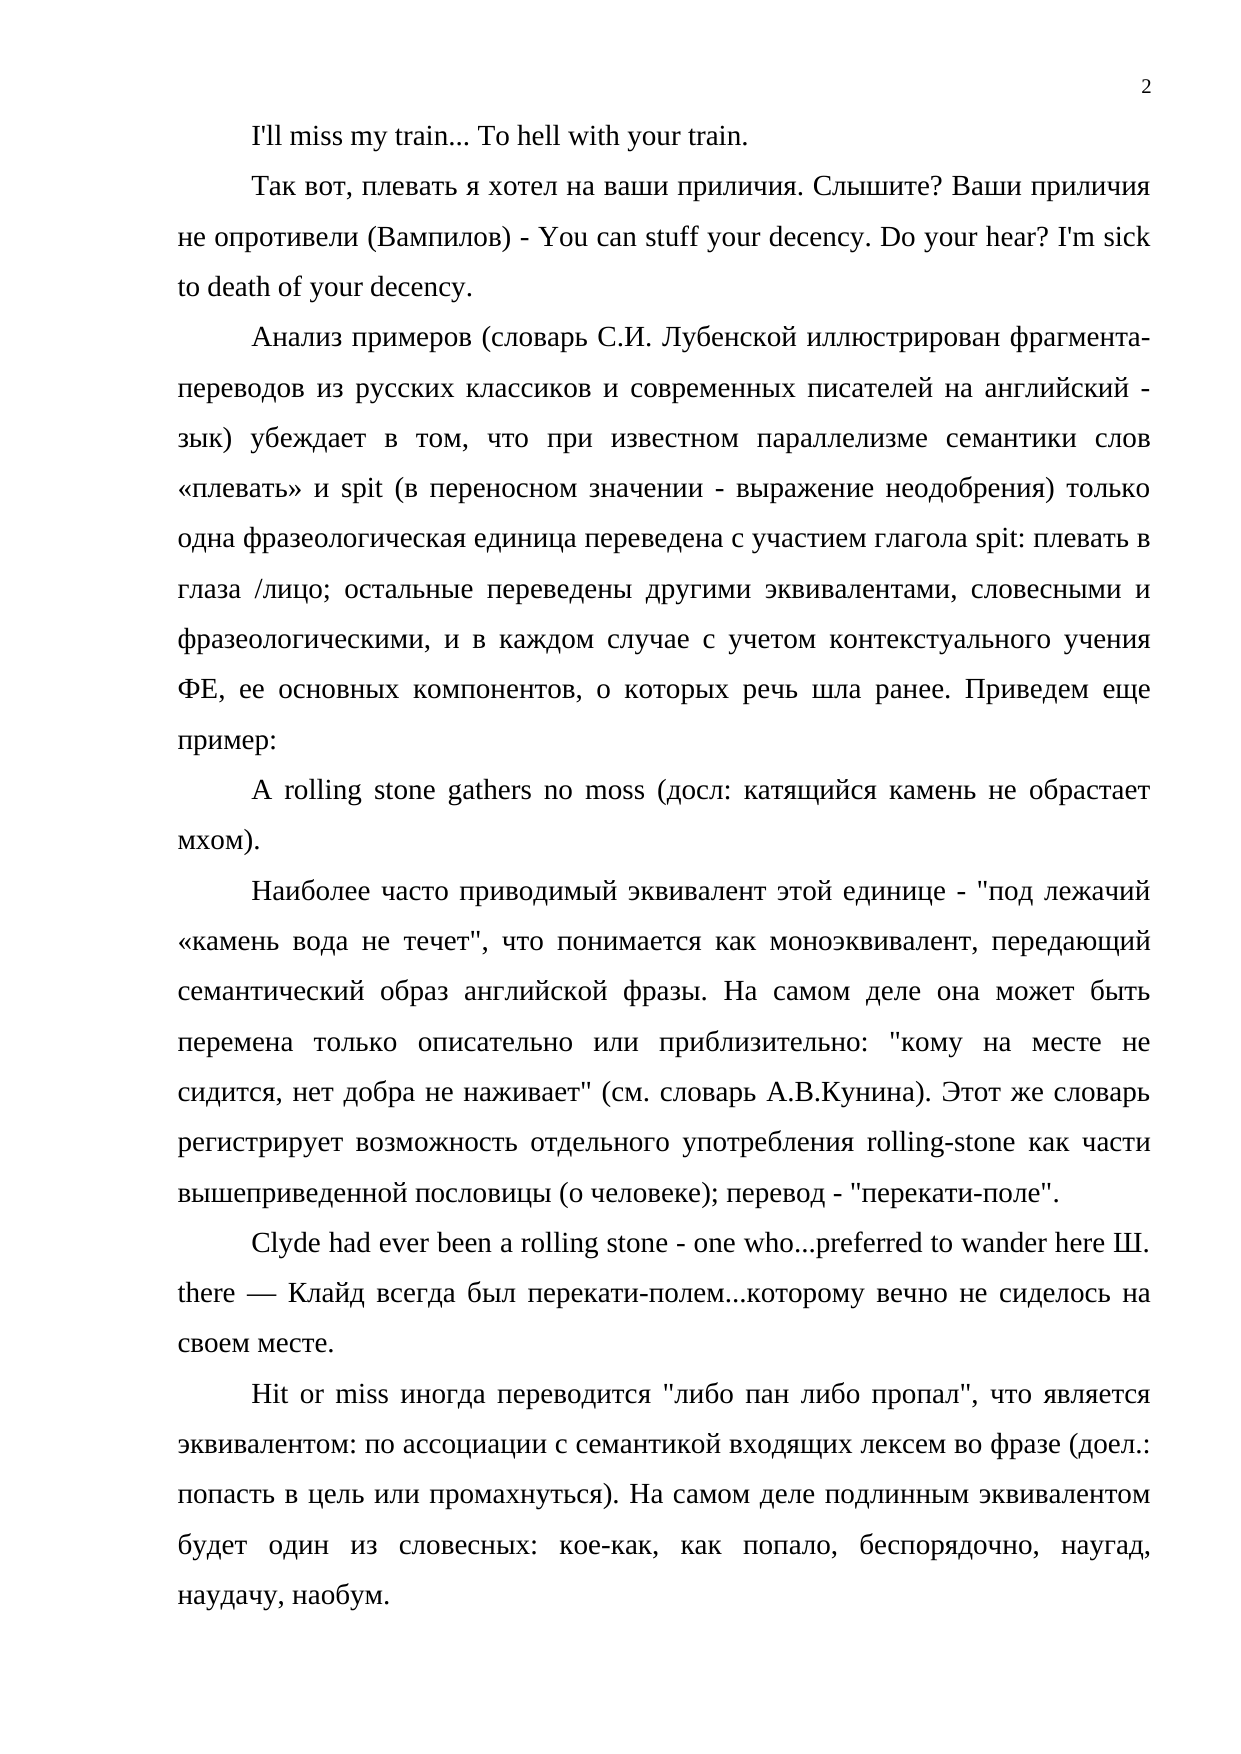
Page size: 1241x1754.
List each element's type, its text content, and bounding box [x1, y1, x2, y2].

text A rolling stone gathers no moss (досл: катящийся камень не обрастает мхом). [177, 772, 1152, 856]
text Clyde had ever been a rolling stone - one who...preferred to wander here Ш. there — Клайд всегда был перекати-полем...которому вечно не сиделось на своем месте. [177, 1225, 1152, 1359]
text Анализ примеров (словарь С.И. Лубенской иллюстрирован фрагмента- переводов из русских классиков и современных писателей на английский -зык) убеждает в том, что при известном параллелизме семантики слов «плевать» и spit (в переносном значении - выражение неодобрения) только одна фразеологическая единица переведена с участием глагола spit: плевать в глаза /лицо; остальные переведены другими эквивалентами, словесными и фразеологическими, и в каждом случае с учетом контекстуального учения ФЕ, ее основных компонентов, о которых речь шла ранее. Приведем еще пример: [177, 319, 1152, 755]
text I'll miss my train... To hell with your train. [177, 118, 1152, 152]
text Hit or miss иногда переводится "либо пан либо пропал", что является эквивалентом: по ассоциации с семантикой входящих лексем во фразе (доел.: попасть в цель или промахнуться). На самом деле подлинным эквивалентом будет один из словесных: кое-как, как попало, беспорядочно, наугад, наудачу, наобум. [177, 1376, 1152, 1611]
text Наиболее часто приводимый эквивалент этой единице - "под лежачий «камень вода не течет", что понимается как моноэквивалент, передающий семантический образ английской фразы. На самом деле она может быть перемена только описательно или приблизительно: "кому на месте не сидится, нет добра не наживает" (см. словарь А.В.Кунина). Этот же словарь регистрирует возможность отдельного употребления rolling-stone как части вышеприведенной пословицы (о человеке); перевод - "перекати-поле". [177, 873, 1152, 1208]
text Так вот, плевать я хотел на ваши приличия. Слышите? Ваши приличия не опротивели (Вампилов) - You can stuff your decency. Do your hear? I'm sick to death of your decency. [177, 168, 1152, 303]
